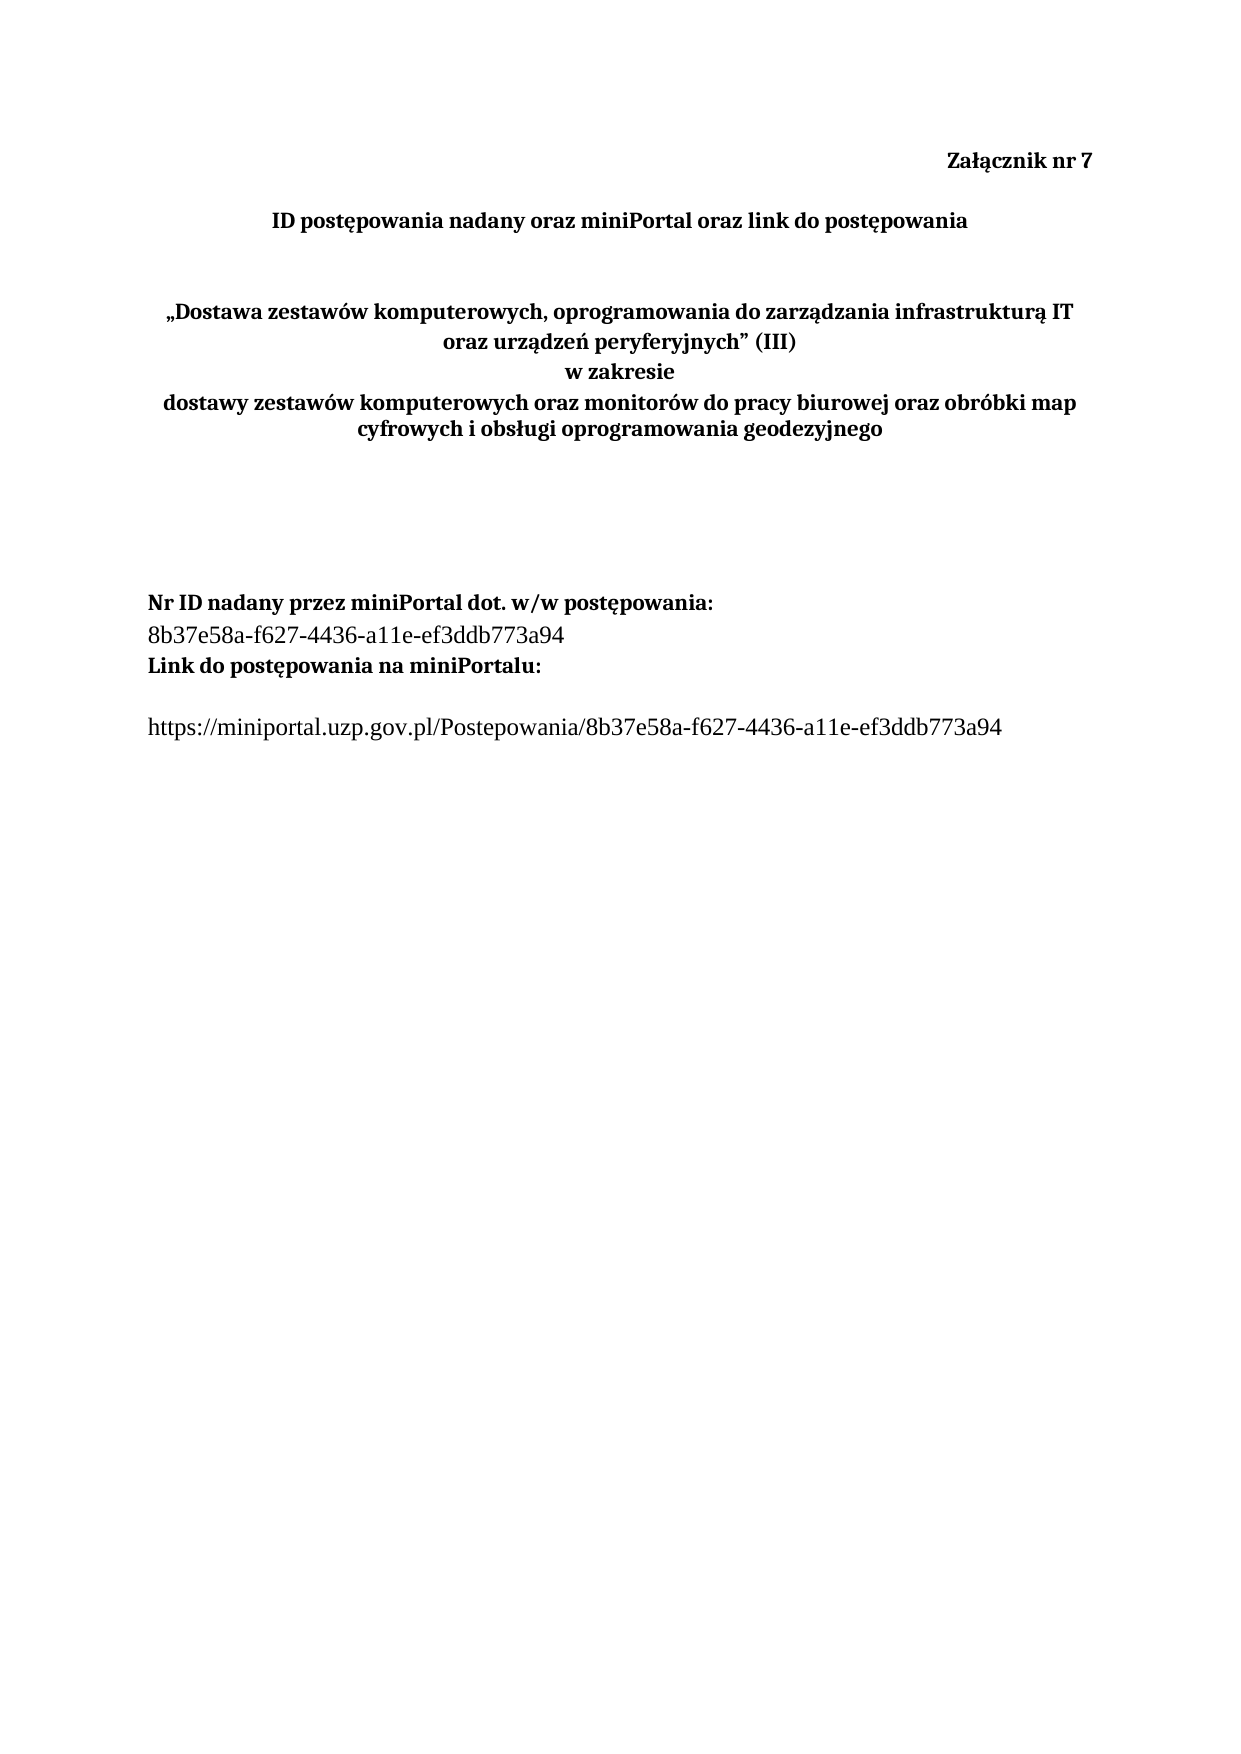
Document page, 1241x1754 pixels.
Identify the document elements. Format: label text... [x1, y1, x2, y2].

text 8b37e58a-f627-4436-a11e-ef3ddb773a94 [148, 620, 1092, 649]
text w zakresie [148, 359, 1092, 386]
text Załącznik nr 7 [148, 148, 1092, 174]
text Nr ID nadany przez miniPortal dot. w/w postępowania: [148, 589, 1092, 616]
text dostawy zestawów komputerowych oraz monitorów do pracy biurowej oraz obróbki map cyfrowych i obsługi oprogramowania geodezyjnego [148, 389, 1092, 442]
text Link do postępowania na miniPortalu: [148, 653, 1092, 679]
text „Dostawa zestawów komputerowych, oprogramowania do zarządzania infrastrukturą IT oraz urządzeń peryferyjnych” (III) [148, 299, 1092, 355]
text ID postępowania nadany oraz miniPortal oraz link do postępowania [148, 208, 1092, 234]
text https://miniportal.uzp.gov.pl/Postepowania/8b37e58a-f627-4436-a11e-ef3ddb773a94 [148, 712, 1092, 741]
